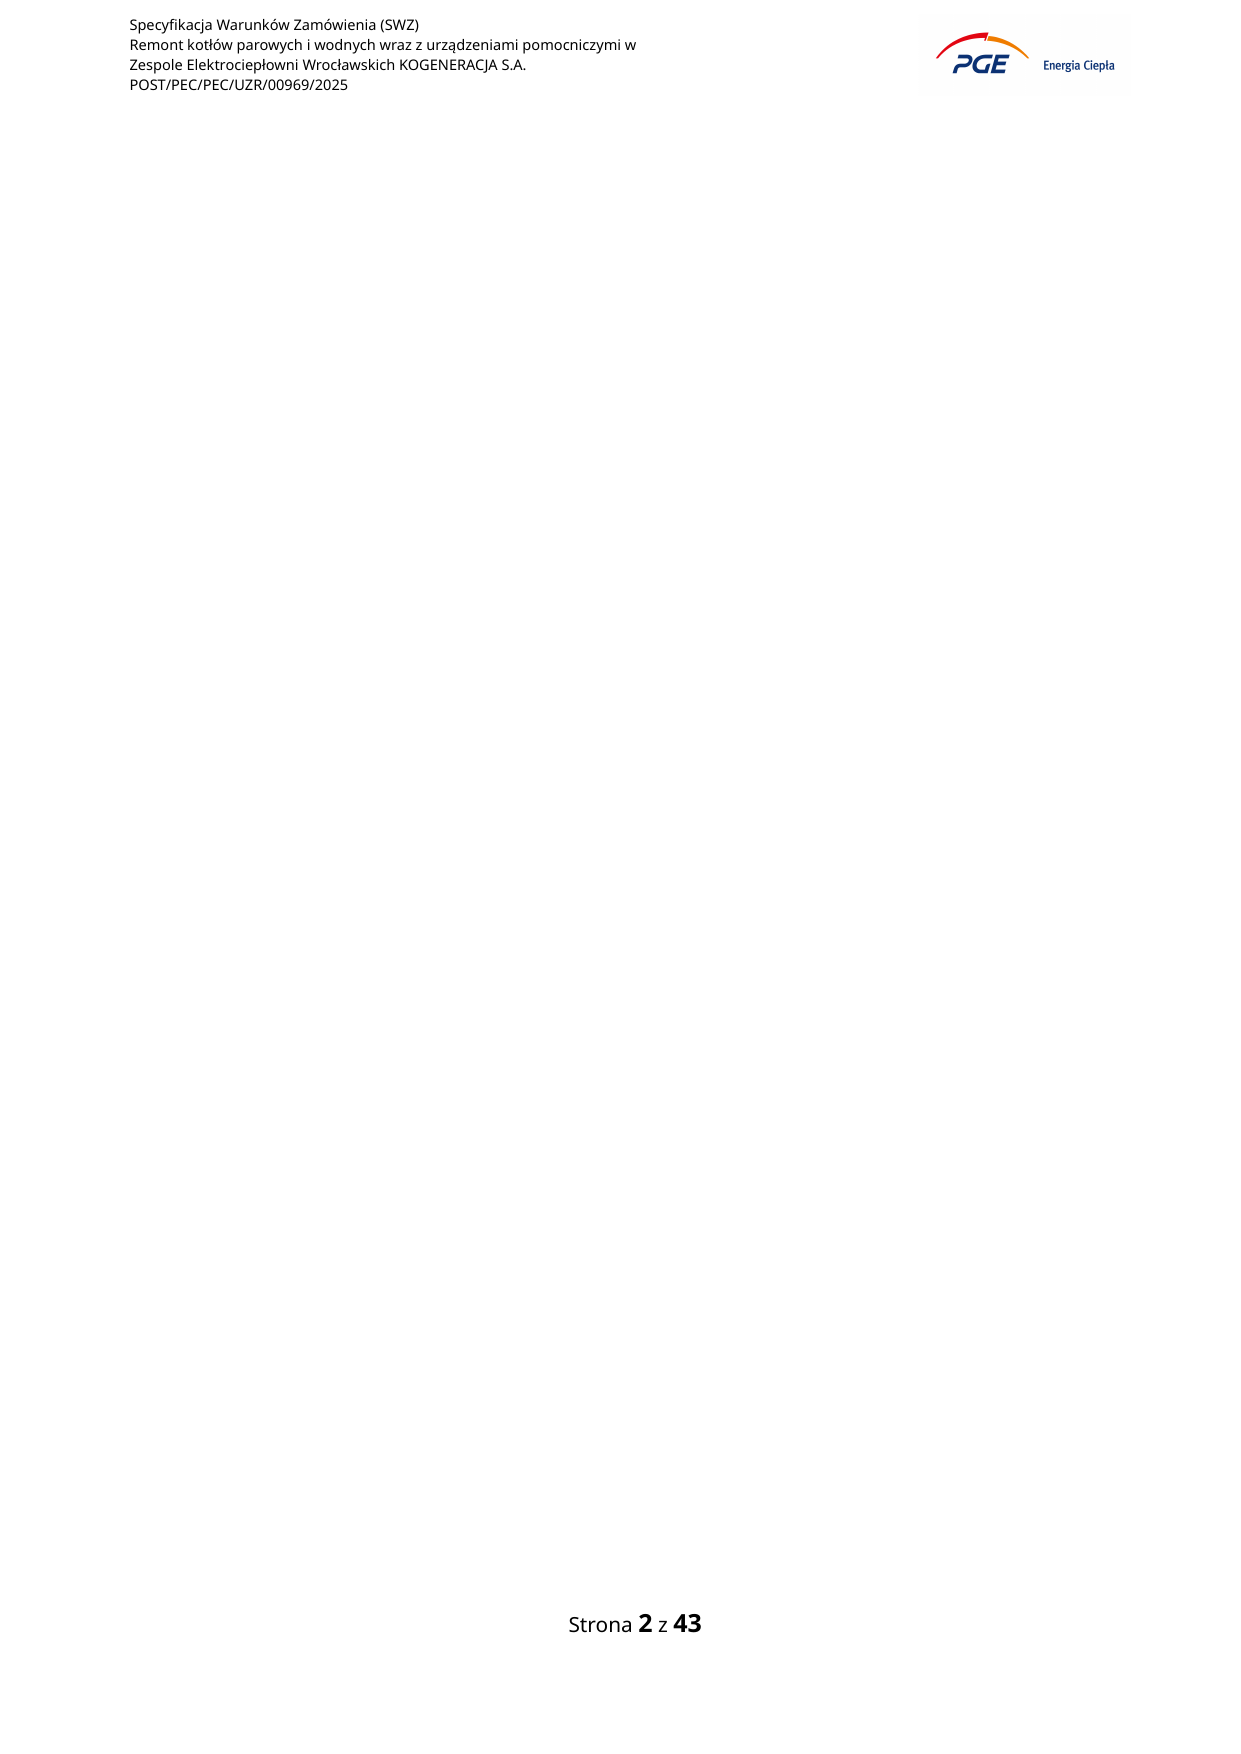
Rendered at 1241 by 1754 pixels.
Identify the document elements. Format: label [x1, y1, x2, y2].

picture [918, 14, 1131, 96]
